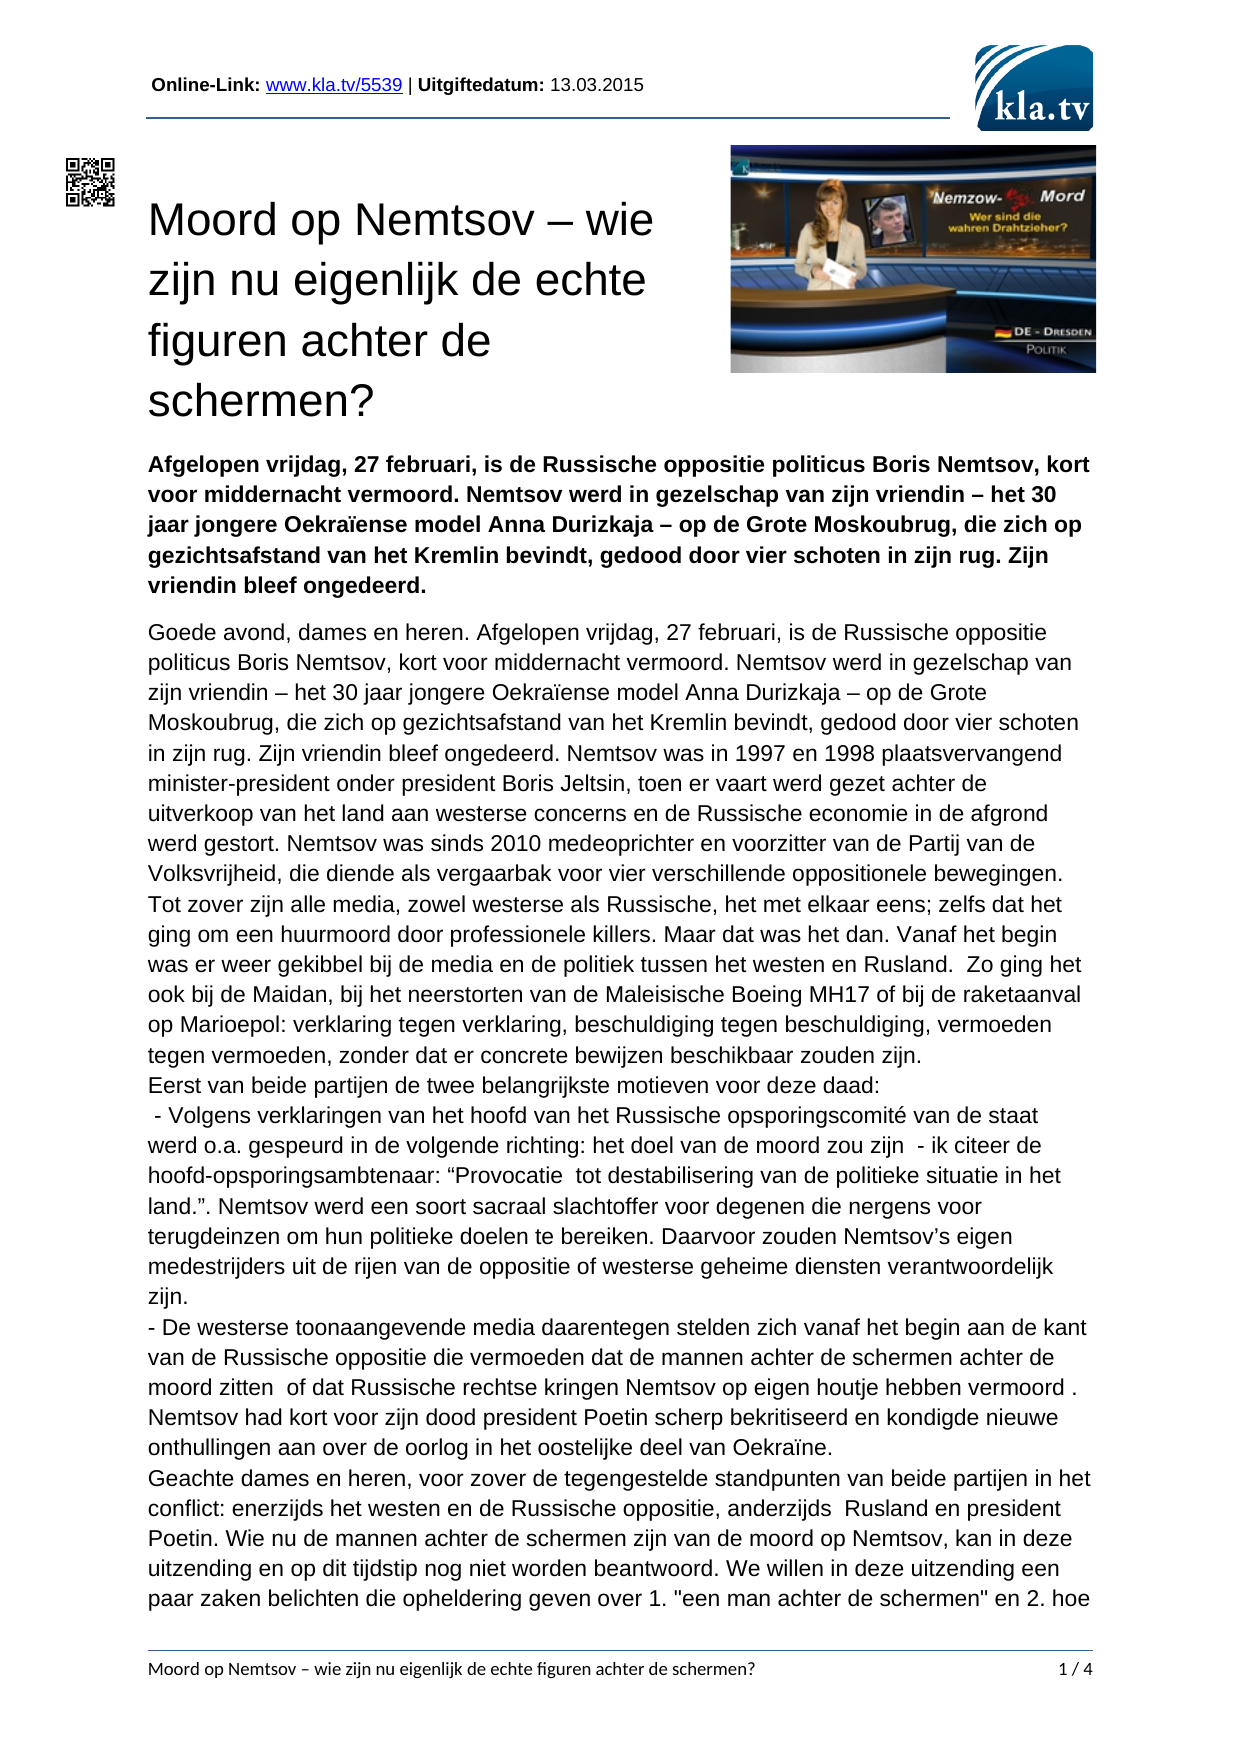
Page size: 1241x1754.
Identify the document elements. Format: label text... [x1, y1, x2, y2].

text Moord op Nemtsov – wie zijn nu eigenlijk de echte figuren achter de schermen? [148, 192, 1093, 427]
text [148, 619, 1093, 1612]
text Afgelopen vrijdag, 27 februari, is de Russische oppositie politicus Boris Nemtsov, kort voor middernacht vermoord. Nemtsov werd in gezelschap van zijn vriendin – het 30 jaar jongere Oekraïense model Anna Durizkaja – op de Grote Moskoubrug, die zich op gezichtsafstand van het Kremlin bevindt, gedood door vier schoten in zijn rug. Zijn vriendin bleef ongedeerd. [148, 451, 1093, 598]
